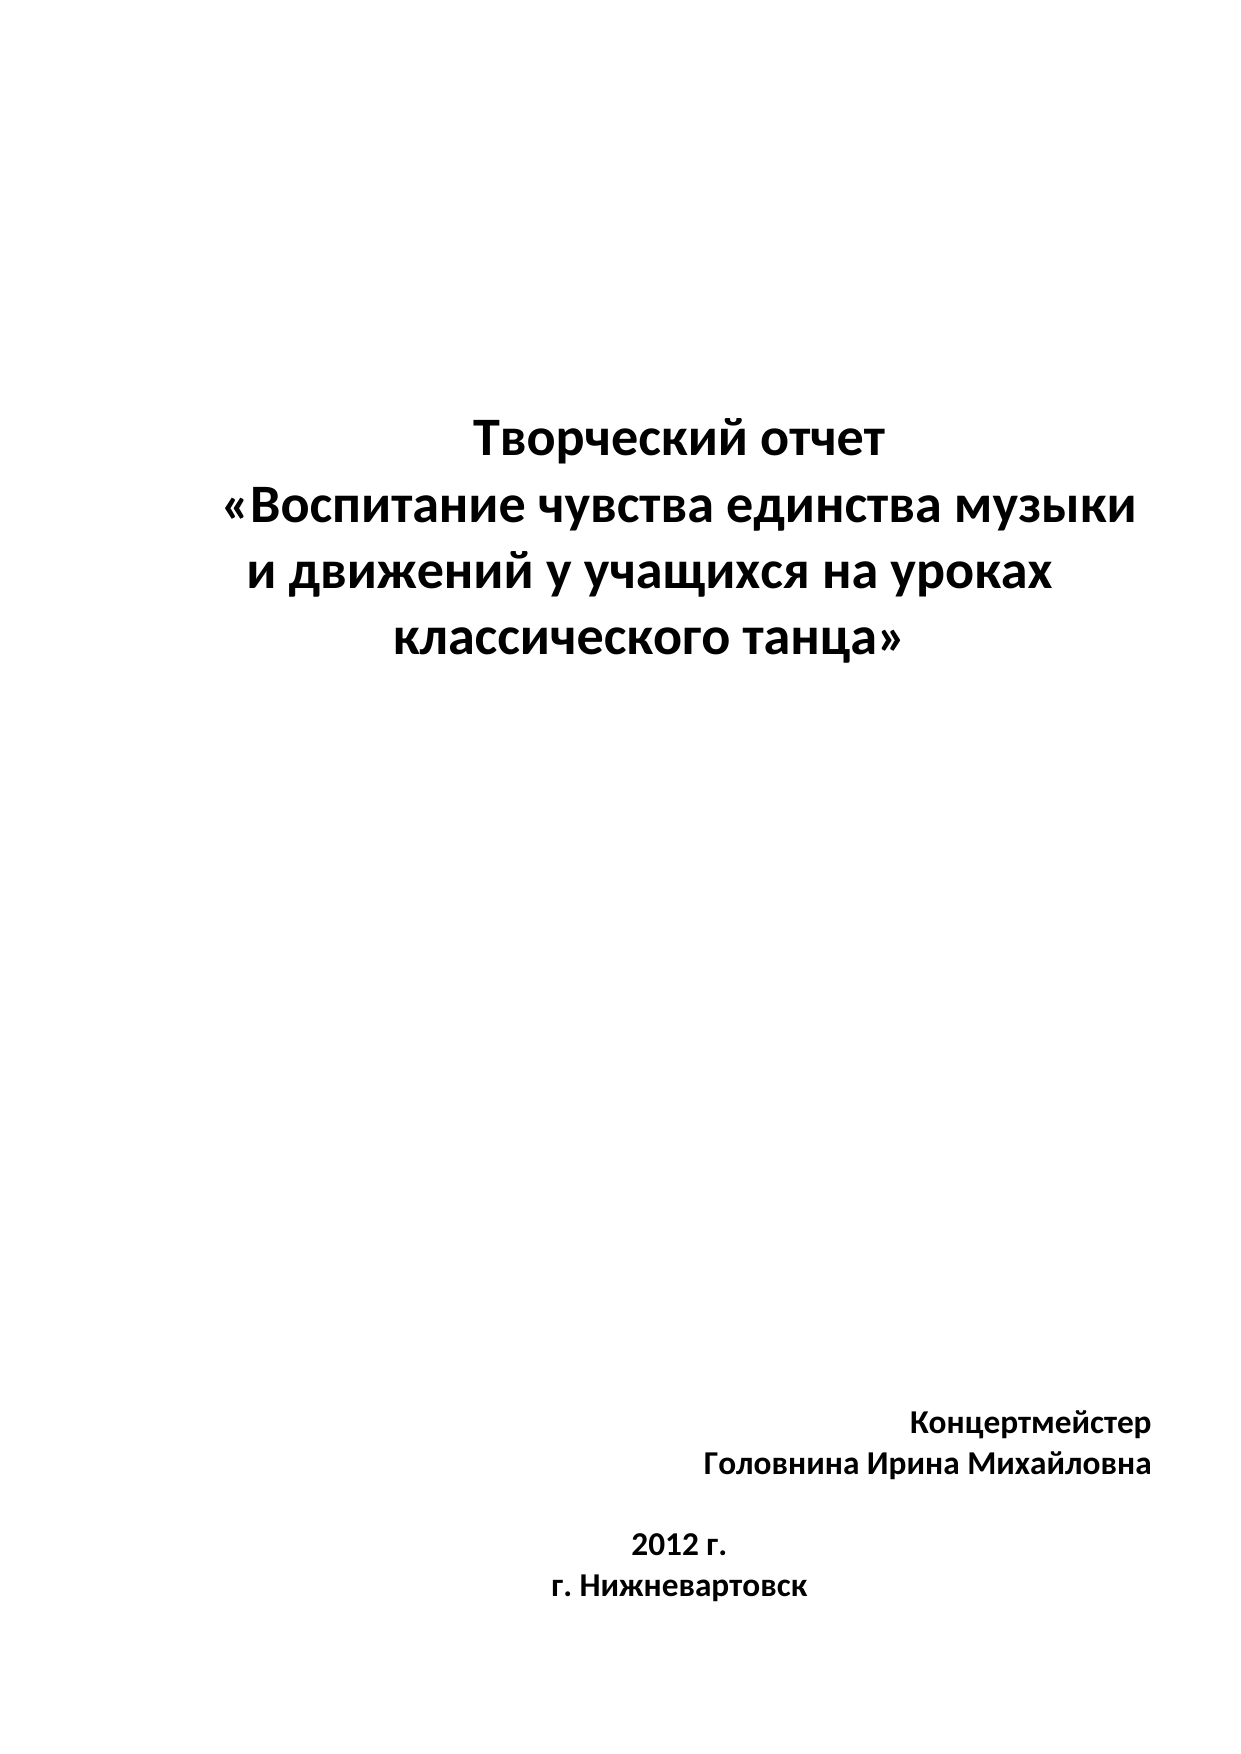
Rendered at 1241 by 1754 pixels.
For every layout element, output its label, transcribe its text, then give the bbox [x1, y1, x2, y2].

text Творческий отчет [148, 403, 1152, 469]
text 2012 г. [148, 1523, 1152, 1564]
text Концертмейстер [148, 1401, 1152, 1442]
text «Воспитание чувства единства музыки и движений у учащихся на уроках классического танца» [148, 469, 1152, 668]
text г. Нижневартовск [148, 1564, 1152, 1604]
text Головнина Ирина Михайловна [148, 1442, 1152, 1482]
